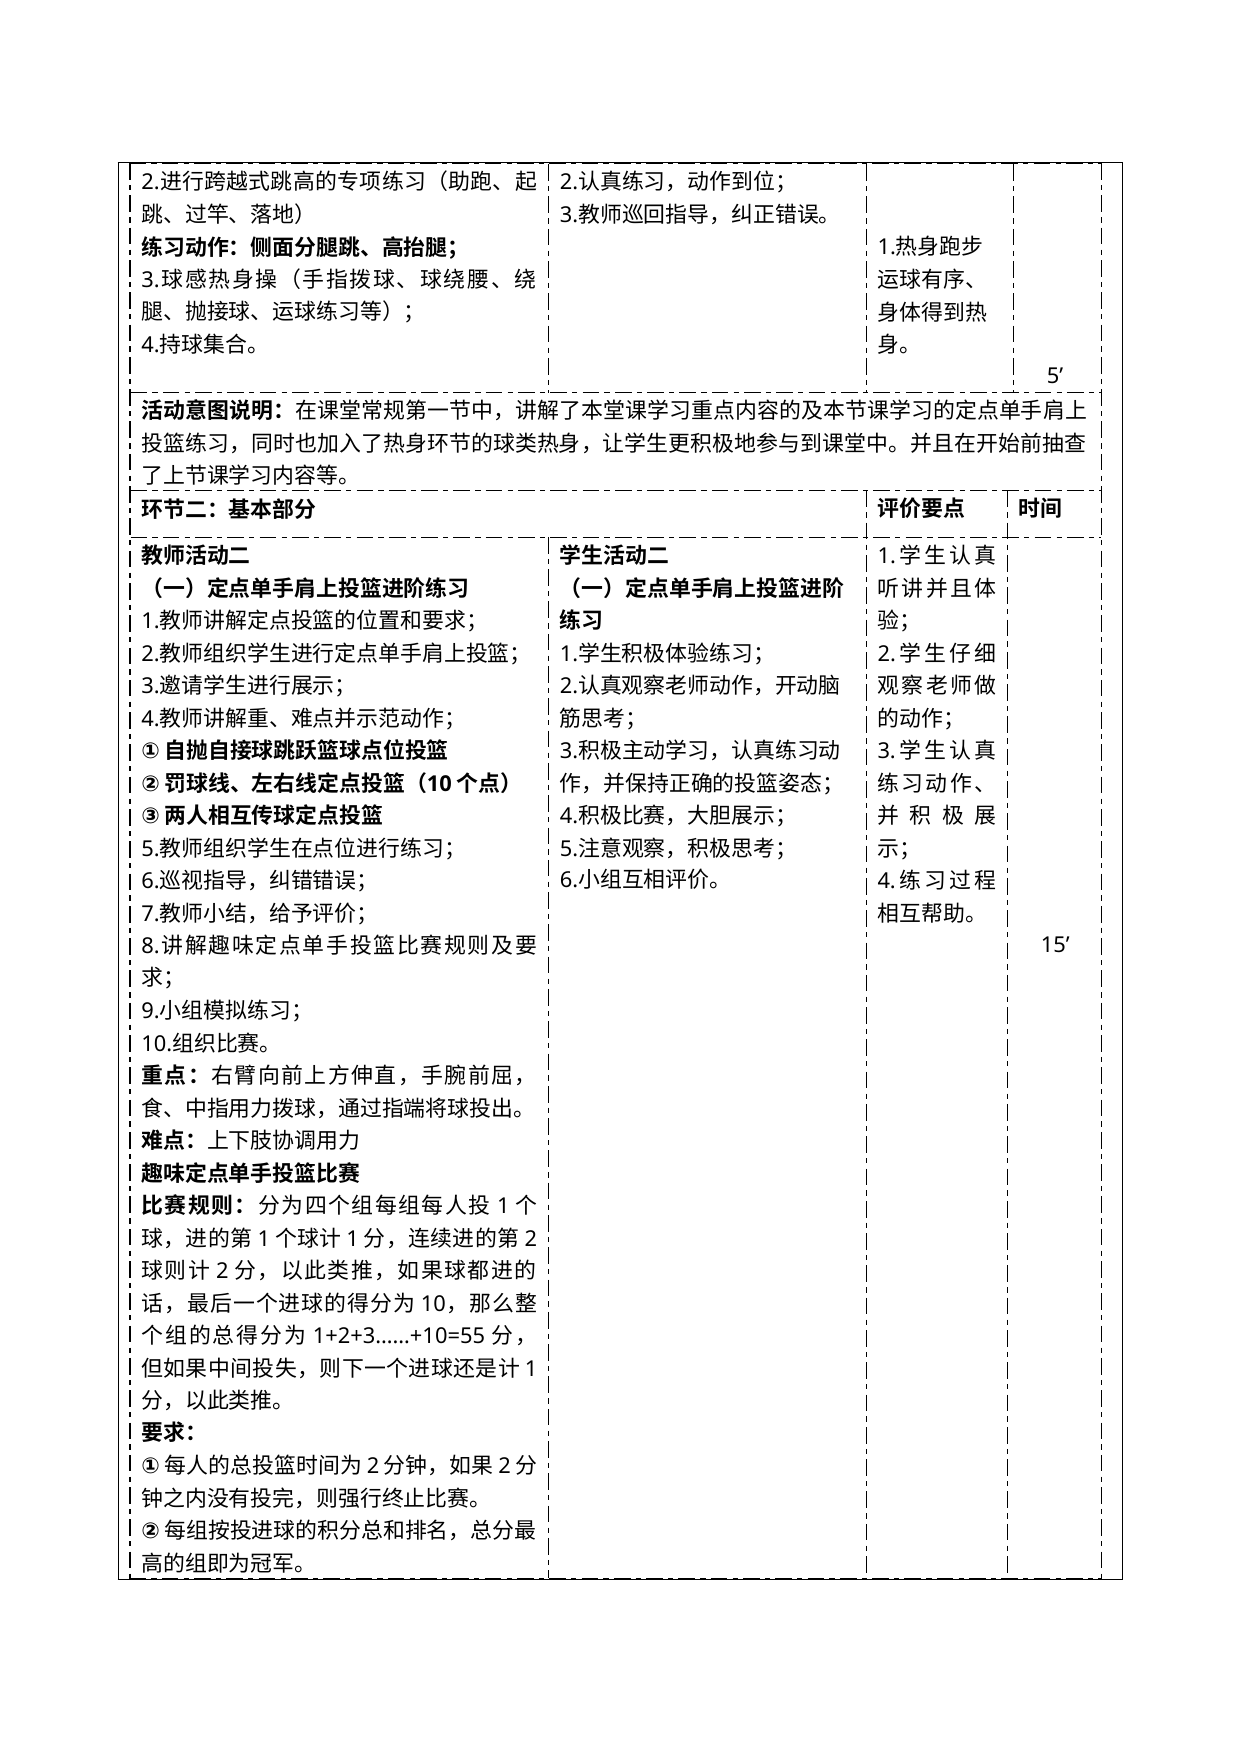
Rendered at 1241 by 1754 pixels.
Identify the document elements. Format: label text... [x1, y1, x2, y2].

table_cell 六、学习活动设计 [119, 163, 1122, 1579]
